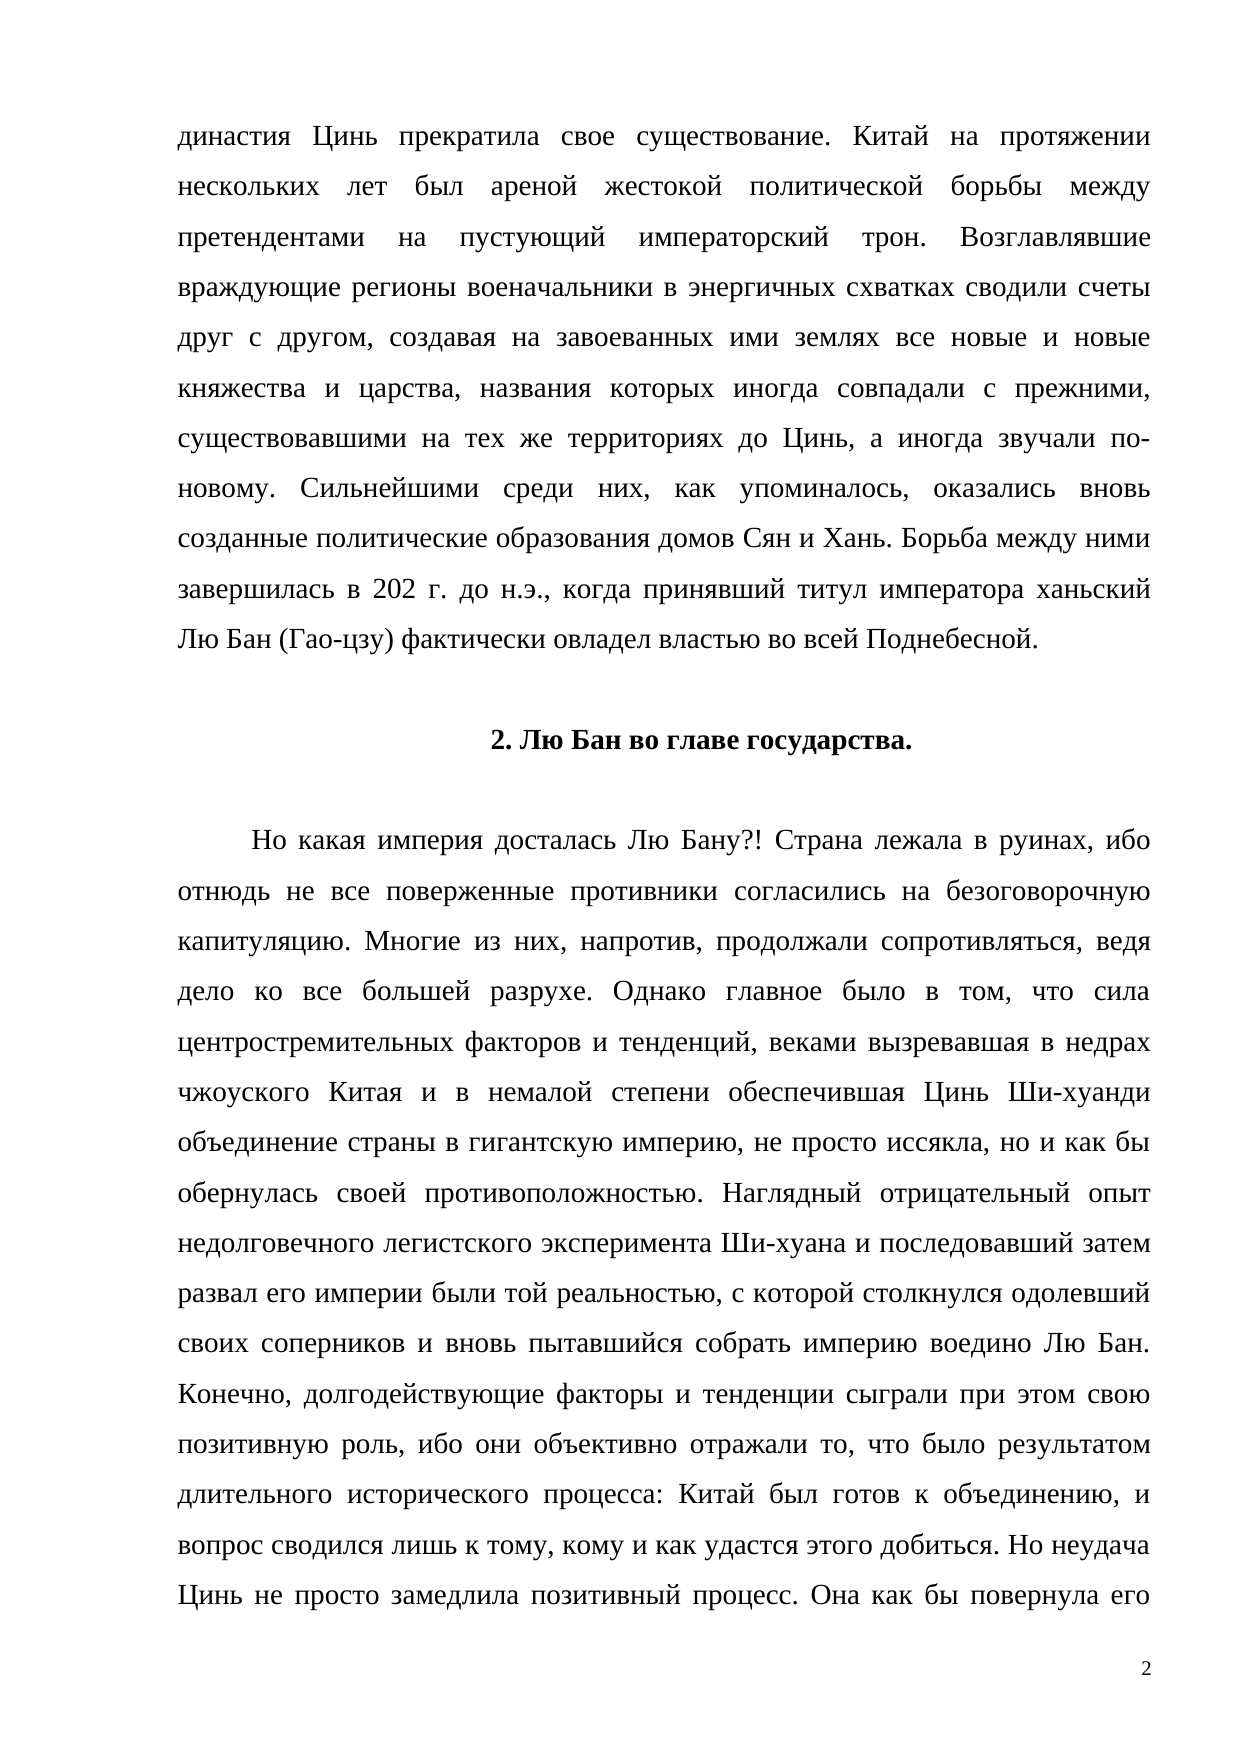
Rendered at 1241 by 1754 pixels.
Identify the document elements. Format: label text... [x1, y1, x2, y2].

text 2. Лю Бан во главе государства. [177, 722, 1152, 755]
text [177, 822, 1152, 1611]
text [177, 118, 1152, 655]
